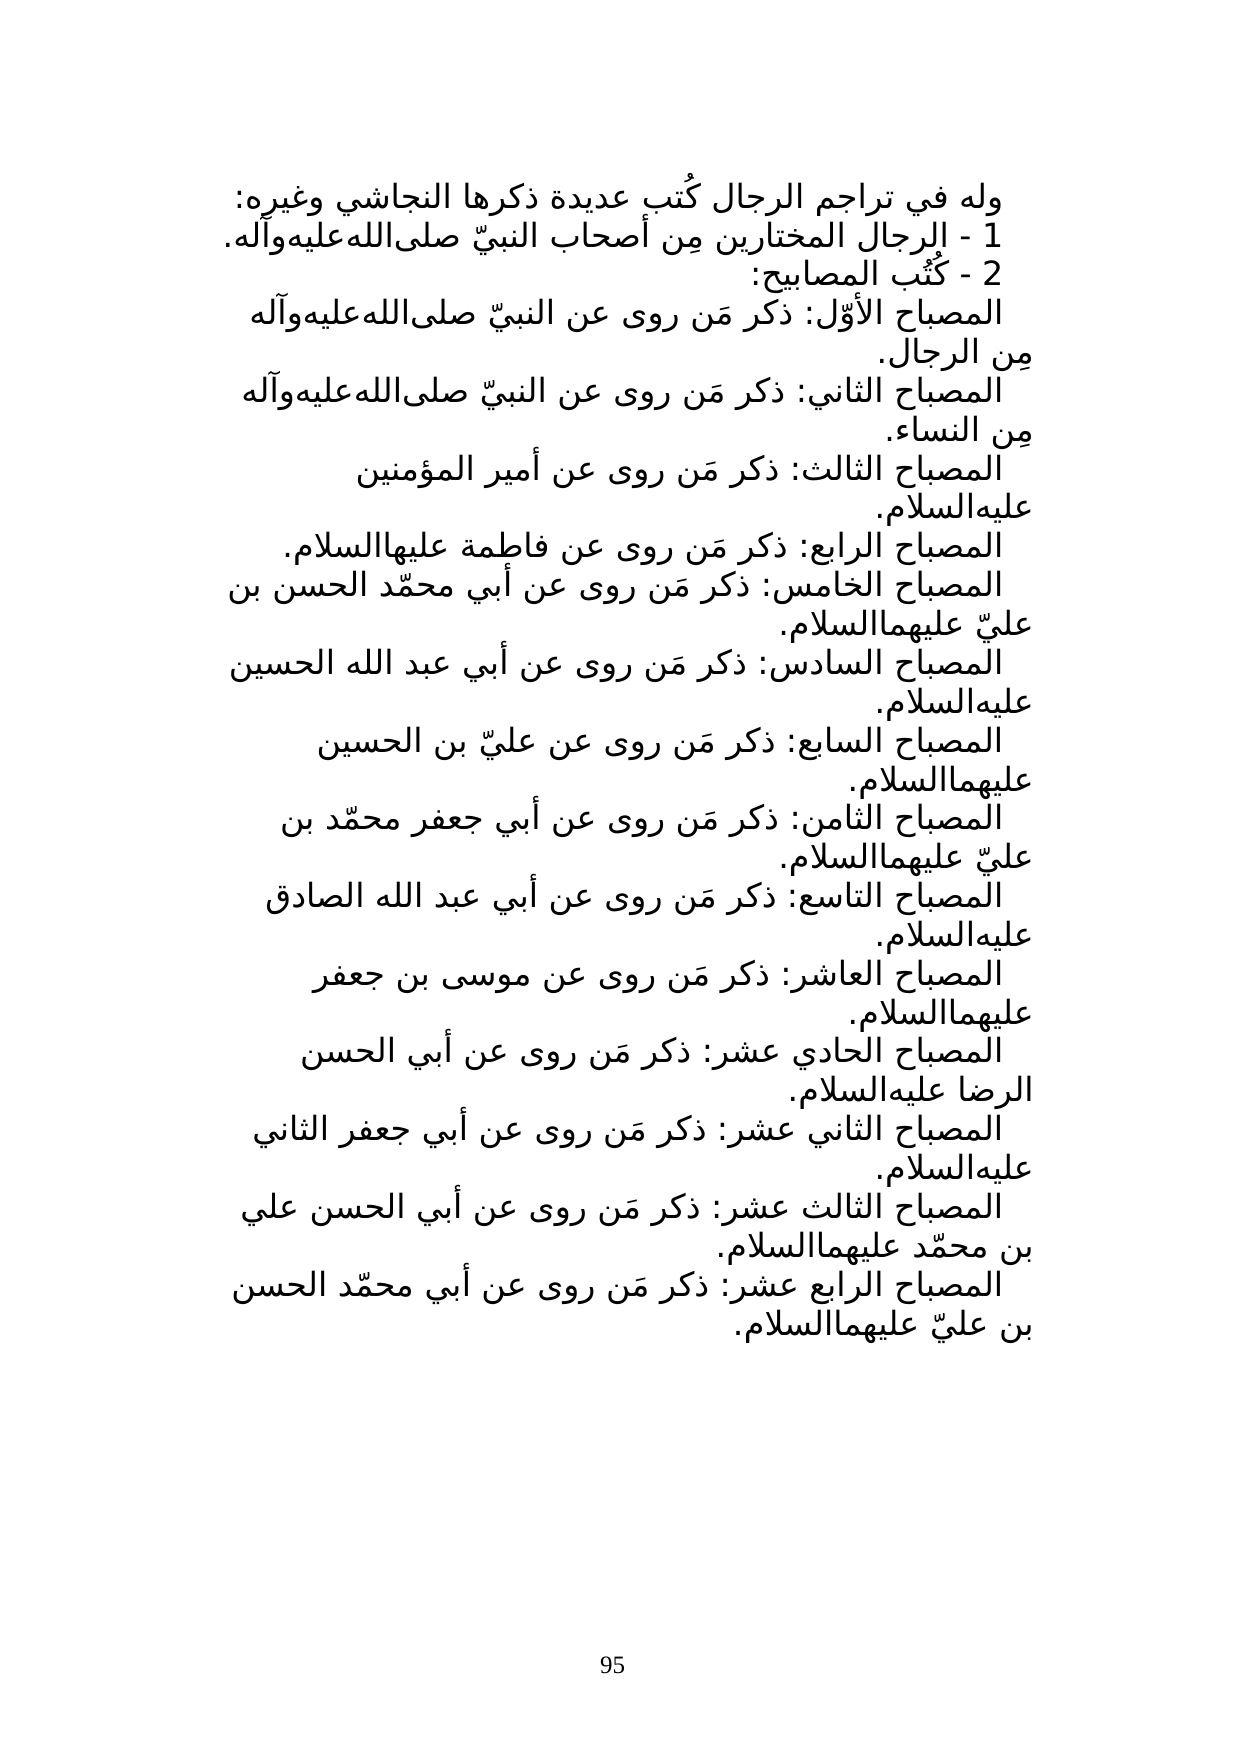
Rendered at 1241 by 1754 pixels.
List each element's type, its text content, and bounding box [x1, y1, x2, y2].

text المصباح الثالث عشر: ذكر مَن روى عن أبي الحسن علي بن محمّد عليهما‌السلام. [222, 1187, 1033, 1265]
text 2 - كُتُب المصابيح: [222, 255, 1033, 294]
text المصباح الخامس: ذكر مَن روى عن أبي محمّد الحسن بن عليّ عليهما‌السلام. [222, 566, 1033, 643]
text 1 - الرجال المختارين مِن أصحاب النبيّ صلى‌الله‌عليه‌وآله. [222, 216, 1033, 255]
text المصباح الحادي عشر: ذكر مَن روى عن أبي الحسن الرضا عليه‌السلام. [222, 1032, 1033, 1110]
text المصباح العاشر: ذكر مَن روى عن موسى بن جعفر عليهما‌السلام. [222, 954, 1033, 1032]
text المصباح الثامن: ذكر مَن روى عن أبي جعفر محمّد بن عليّ عليهما‌السلام. [222, 799, 1033, 877]
text المصباح الرابع عشر: ذكر مَن روى عن أبي محمّد الحسن بن عليّ عليهما‌السلام. [222, 1265, 1033, 1343]
text المصباح الثاني عشر: ذكر مَن روى عن أبي جعفر الثاني عليه‌السلام. [222, 1110, 1033, 1187]
text المصباح الرابع: ذكر مَن روى عن فاطمة عليها‌السلام. [222, 527, 1033, 566]
text المصباح التاسع: ذكر مَن روى عن أبي عبد الله الصادق عليه‌السلام. [222, 877, 1033, 954]
text المصباح الثالث: ذكر مَن روى عن أمير المؤمنين عليه‌السلام. [222, 449, 1033, 527]
text وله في تراجم الرجال كُتب عديدة ذكرها النجاشي وغيره: [222, 177, 1033, 216]
text المصباح السابع: ذكر مَن روى عن عليّ بن الحسين عليهما‌السلام. [222, 721, 1033, 799]
text المصباح السادس: ذكر مَن روى عن أبي عبد الله الحسين عليه‌السلام. [222, 643, 1033, 721]
text المصباح الأوّل: ذكر مَن روى عن النبيّ صلى‌الله‌عليه‌وآله مِن الرجال. [222, 294, 1033, 371]
text المصباح الثاني: ذكر مَن روى عن النبيّ صلى‌الله‌عليه‌وآله مِن النساء. [222, 371, 1033, 449]
